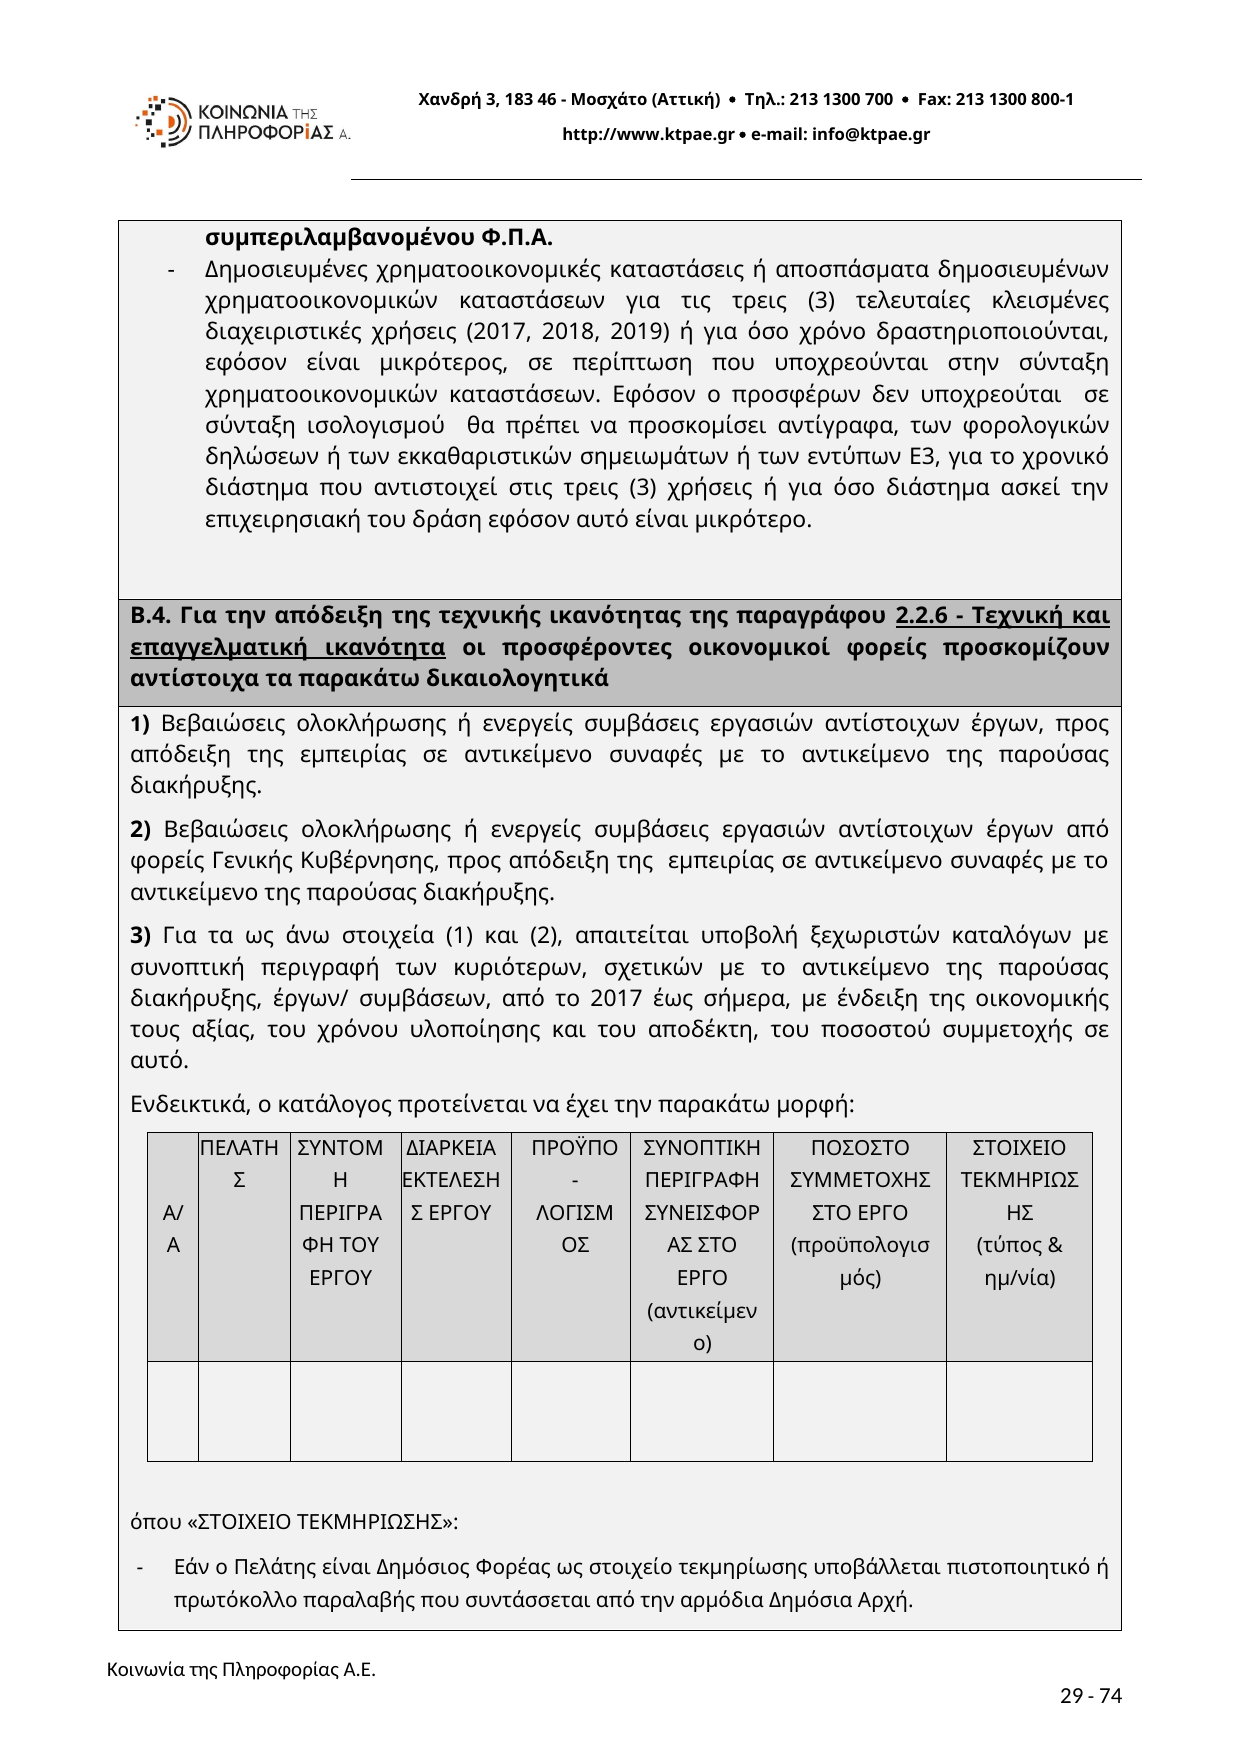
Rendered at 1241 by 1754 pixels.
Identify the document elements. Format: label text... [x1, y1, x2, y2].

picture [129, 87, 351, 154]
table_cell Β.4. Για την απόδειξη της τεχνικής ικανότητας της παραγράφου 2.2.6 - Τεχνική και επαγγελματική ικανότητα οι προσφέροντες οικονομικοί φορείς προσκομίζουν αντίστοιχα τα παρακάτω δικαιολογητικά [119, 600, 1121, 706]
